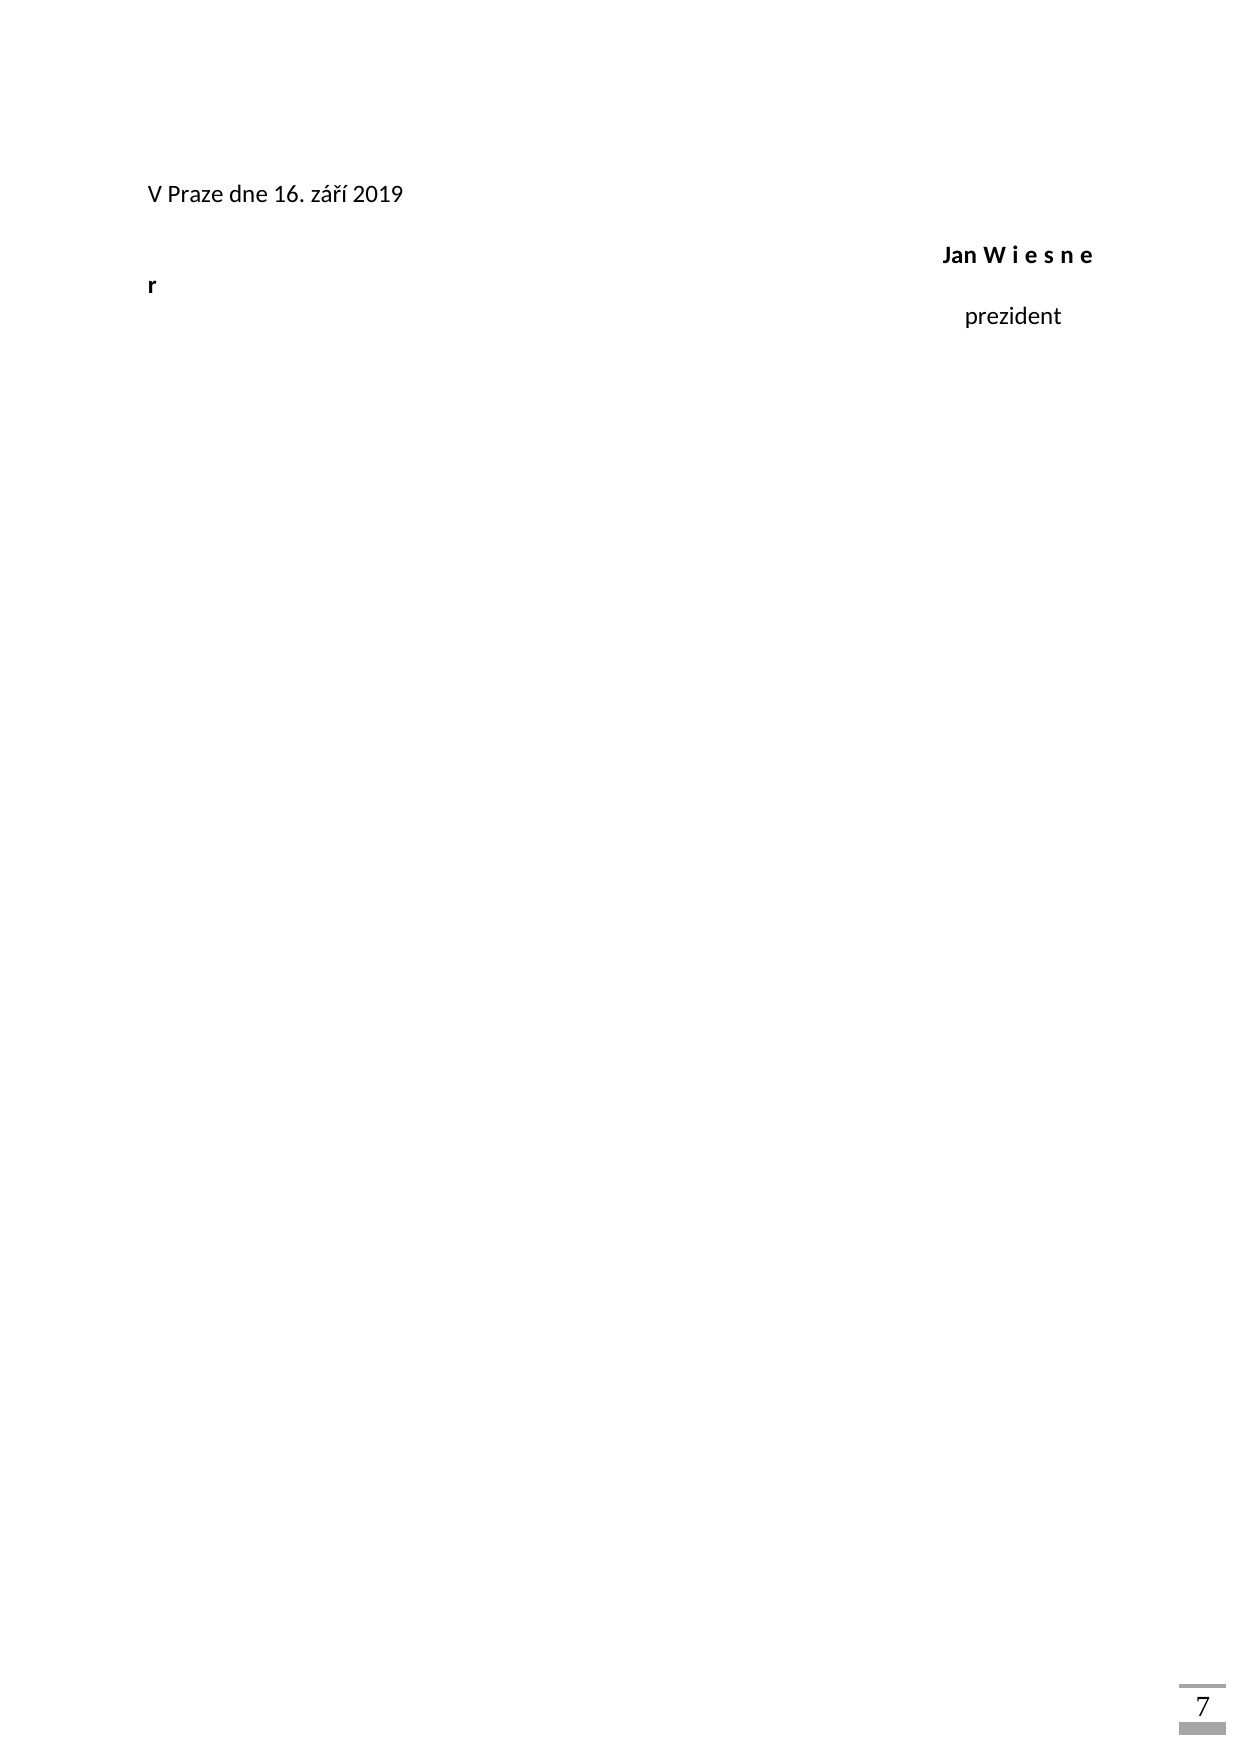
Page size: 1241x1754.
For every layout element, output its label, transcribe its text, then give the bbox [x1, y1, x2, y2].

text Jan W i e s n e r [148, 239, 1093, 300]
text prezident [148, 300, 1093, 331]
text V Praze dne 16. září 2019 [148, 178, 1093, 209]
